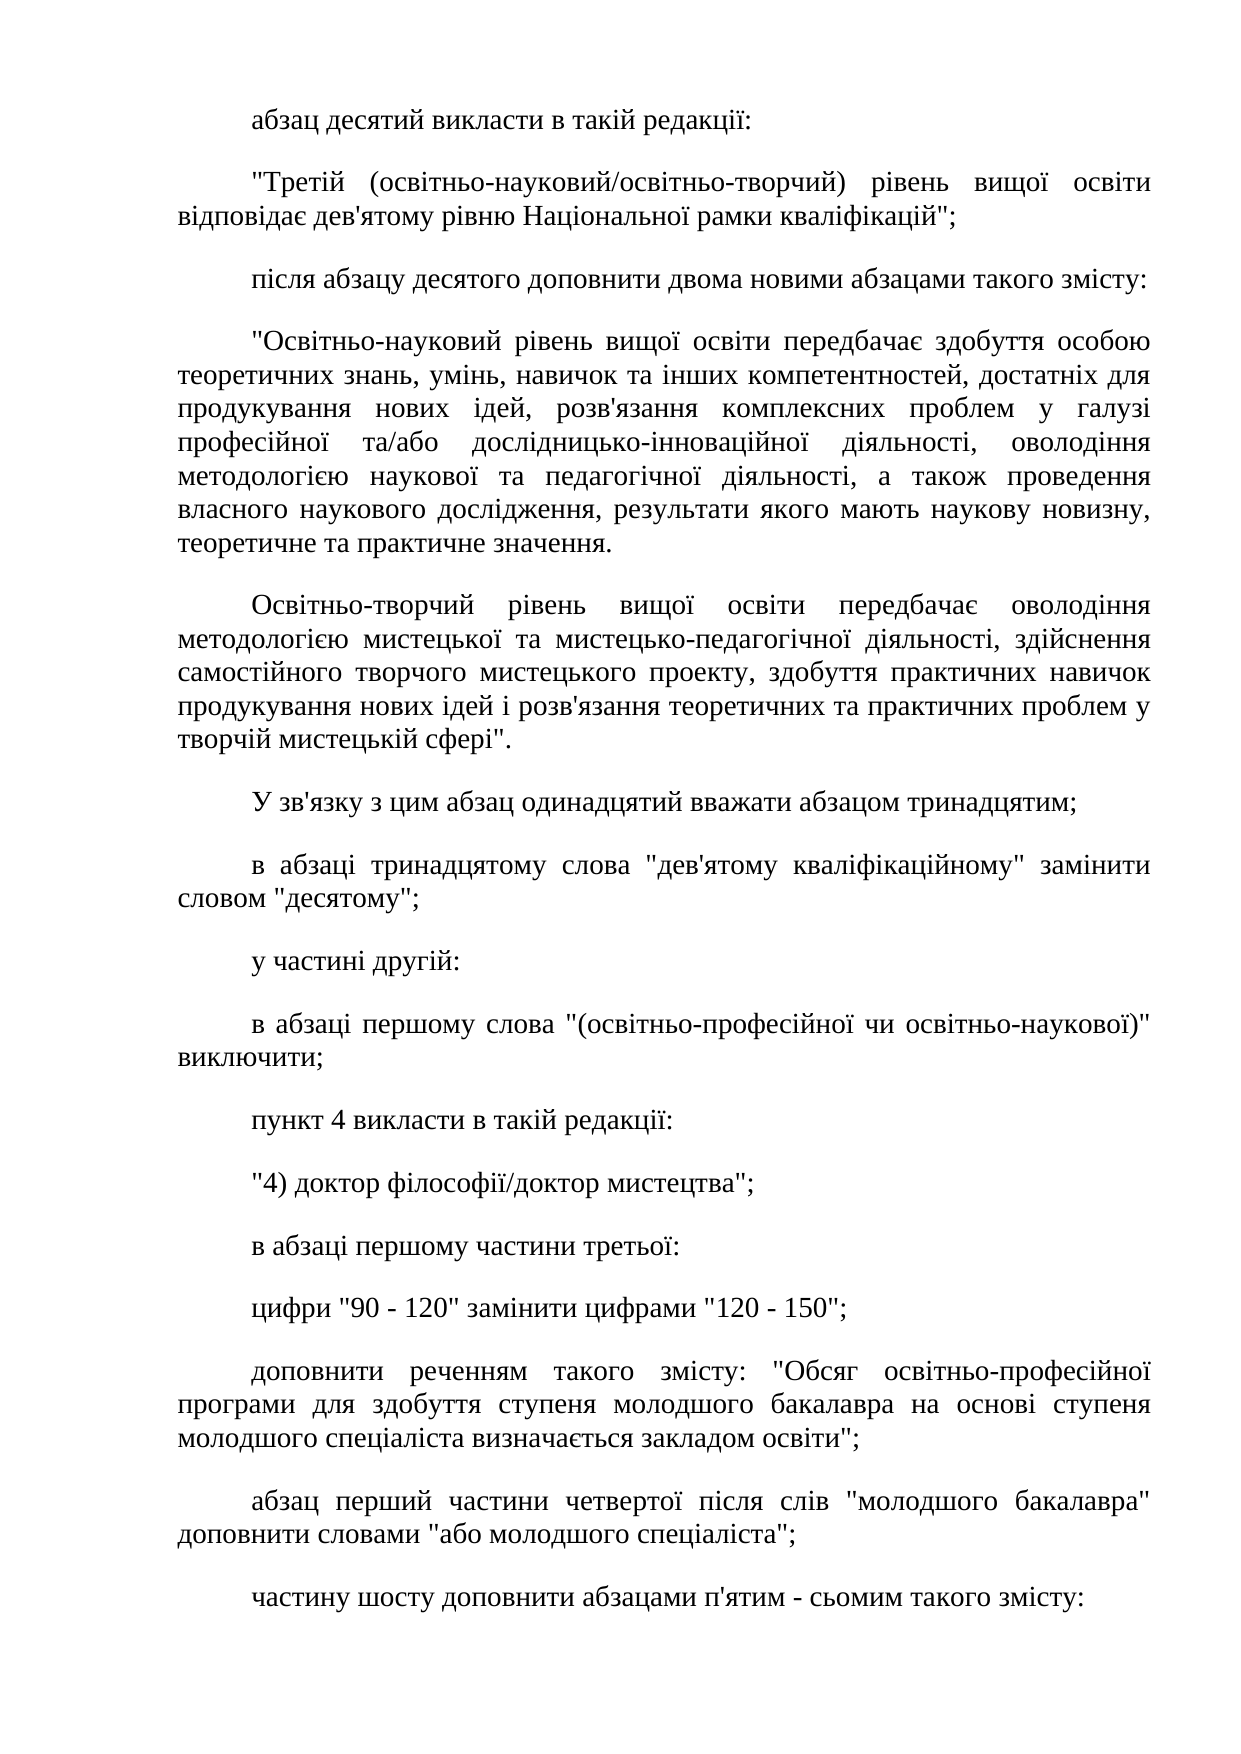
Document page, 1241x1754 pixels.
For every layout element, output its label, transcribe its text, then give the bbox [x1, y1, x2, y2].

text "4) доктор філософії/доктор мистецтва"; [177, 1165, 1152, 1198]
text абзац десятий викласти в такій редакції: [177, 102, 1152, 135]
text в абзаці першому слова "(освітньо-професійної чи освітньо-наукової)" виключити; [177, 1006, 1152, 1073]
text в абзаці першому частини третьої: [177, 1228, 1152, 1261]
text у частині другій: [177, 943, 1152, 977]
text пункт 4 викласти в такій редакції: [177, 1102, 1152, 1136]
text абзац перший частини четвертої після слів "молодшого бакалавра" доповнити словами "або молодшого спеціаліста"; [177, 1483, 1152, 1550]
text доповнити реченням такого змісту: "Обсяг освітньо-професійної програми для здобуття ступеня молодшого бакалавра на основі ступеня молодшого спеціаліста визначається закладом освіти"; [177, 1353, 1152, 1454]
text У зв'язку з цим абзац одинадцятий вважати абзацом тринадцятим; [177, 784, 1152, 818]
text цифри "90 - 120" замінити цифрами "120 - 150"; [177, 1290, 1152, 1324]
text "Третій (освітньо-науковий/освітньо-творчий) рівень вищої освіти відповідає дев'ятому рівню Національної рамки кваліфікацій"; [177, 164, 1152, 232]
text Освітньо-творчий рівень вищої освіти передбачає оволодіння методологією мистецької та мистецько-педагогічної діяльності, здійснення самостійного творчого мистецького проекту, здобуття практичних навичок продукування нових ідей і розв'язання теоретичних та практичних проблем у творчій мистецькій сфері". [177, 587, 1152, 755]
text в абзаці тринадцятому слова "дев'ятому кваліфікаційному" замінити словом "десятому"; [177, 847, 1152, 914]
text після абзацу десятого доповнити двома новими абзацами такого змісту: [177, 261, 1152, 294]
text "Освітньо-науковий рівень вищої освіти передбачає здобуття особою теоретичних знань, умінь, навичок та інших компетентностей, достатніх для продукування нових ідей, розв'язання комплексних проблем у галузі професійної та/або дослідницько-інноваційної діяльності, оволодіння методологією наукової та педагогічної діяльності, а також проведення власного наукового дослідження, результати якого мають наукову новизну, теоретичне та практичне значення. [177, 323, 1152, 558]
text частину шосту доповнити абзацами п'ятим - сьомим такого змісту: [177, 1579, 1152, 1613]
